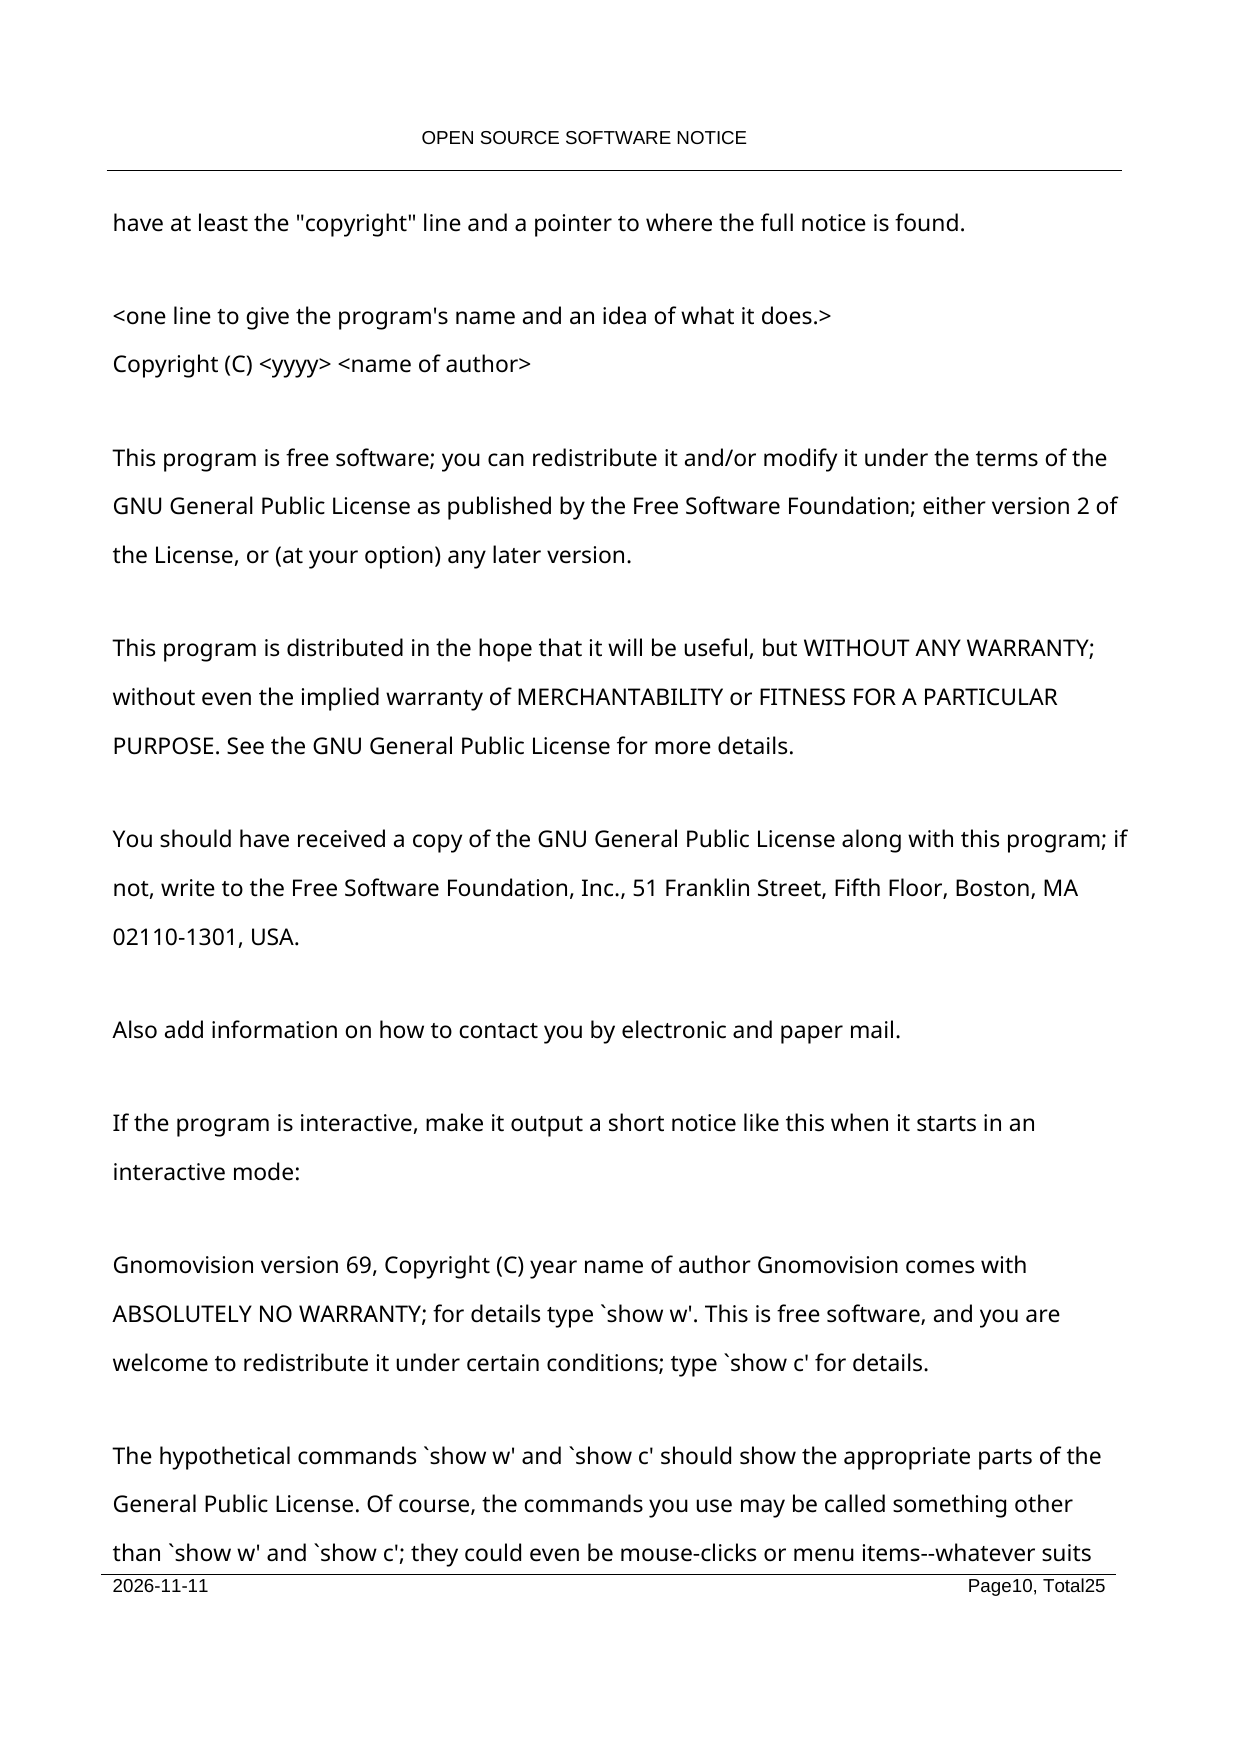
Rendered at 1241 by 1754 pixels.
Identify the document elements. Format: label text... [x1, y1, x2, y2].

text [112, 1439, 1128, 1569]
text This program is distributed in the hope that it will be useful, but WITHOUT ANY WARRANTY; without even the implied warranty of MERCHANTABILITY or FITNESS FOR A PARTICULAR PURPOSE. See the GNU General Public License for more details. [112, 632, 1128, 762]
text Gnomovision version 69, Copyright (C) year name of author Gnomovision comes with ABSOLUTELY NO WARRANTY; for details type `show w'. This is free software, and you are welcome to redistribute it under certain conditions; type `show c' for details. [112, 1248, 1128, 1378]
text <one line to give the program's name and an idea of what it does.> [112, 299, 1128, 332]
text If the program is interactive, make it output a short notice like this when it starts in an interactive mode: [112, 1106, 1128, 1188]
text You should have received a copy of the GNU General Public License along with this program; if not, write to the Free Software Foundation, Inc., 51 Franklin Street, Fifth Floor, Boston, MA 02110-1301, USA. [112, 822, 1128, 952]
text This program is free software; you can redistribute it and/or modify it under the terms of the GNU General Public License as published by the Free Software Foundation; either version 2 of the License, or (at your option) any later version. [112, 441, 1128, 571]
text Also add information on how to contact you by electronic and paper mail. [112, 1013, 1128, 1046]
text Copyright (C) <yyyy> <name of author> [112, 348, 1128, 380]
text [112, 206, 1128, 239]
